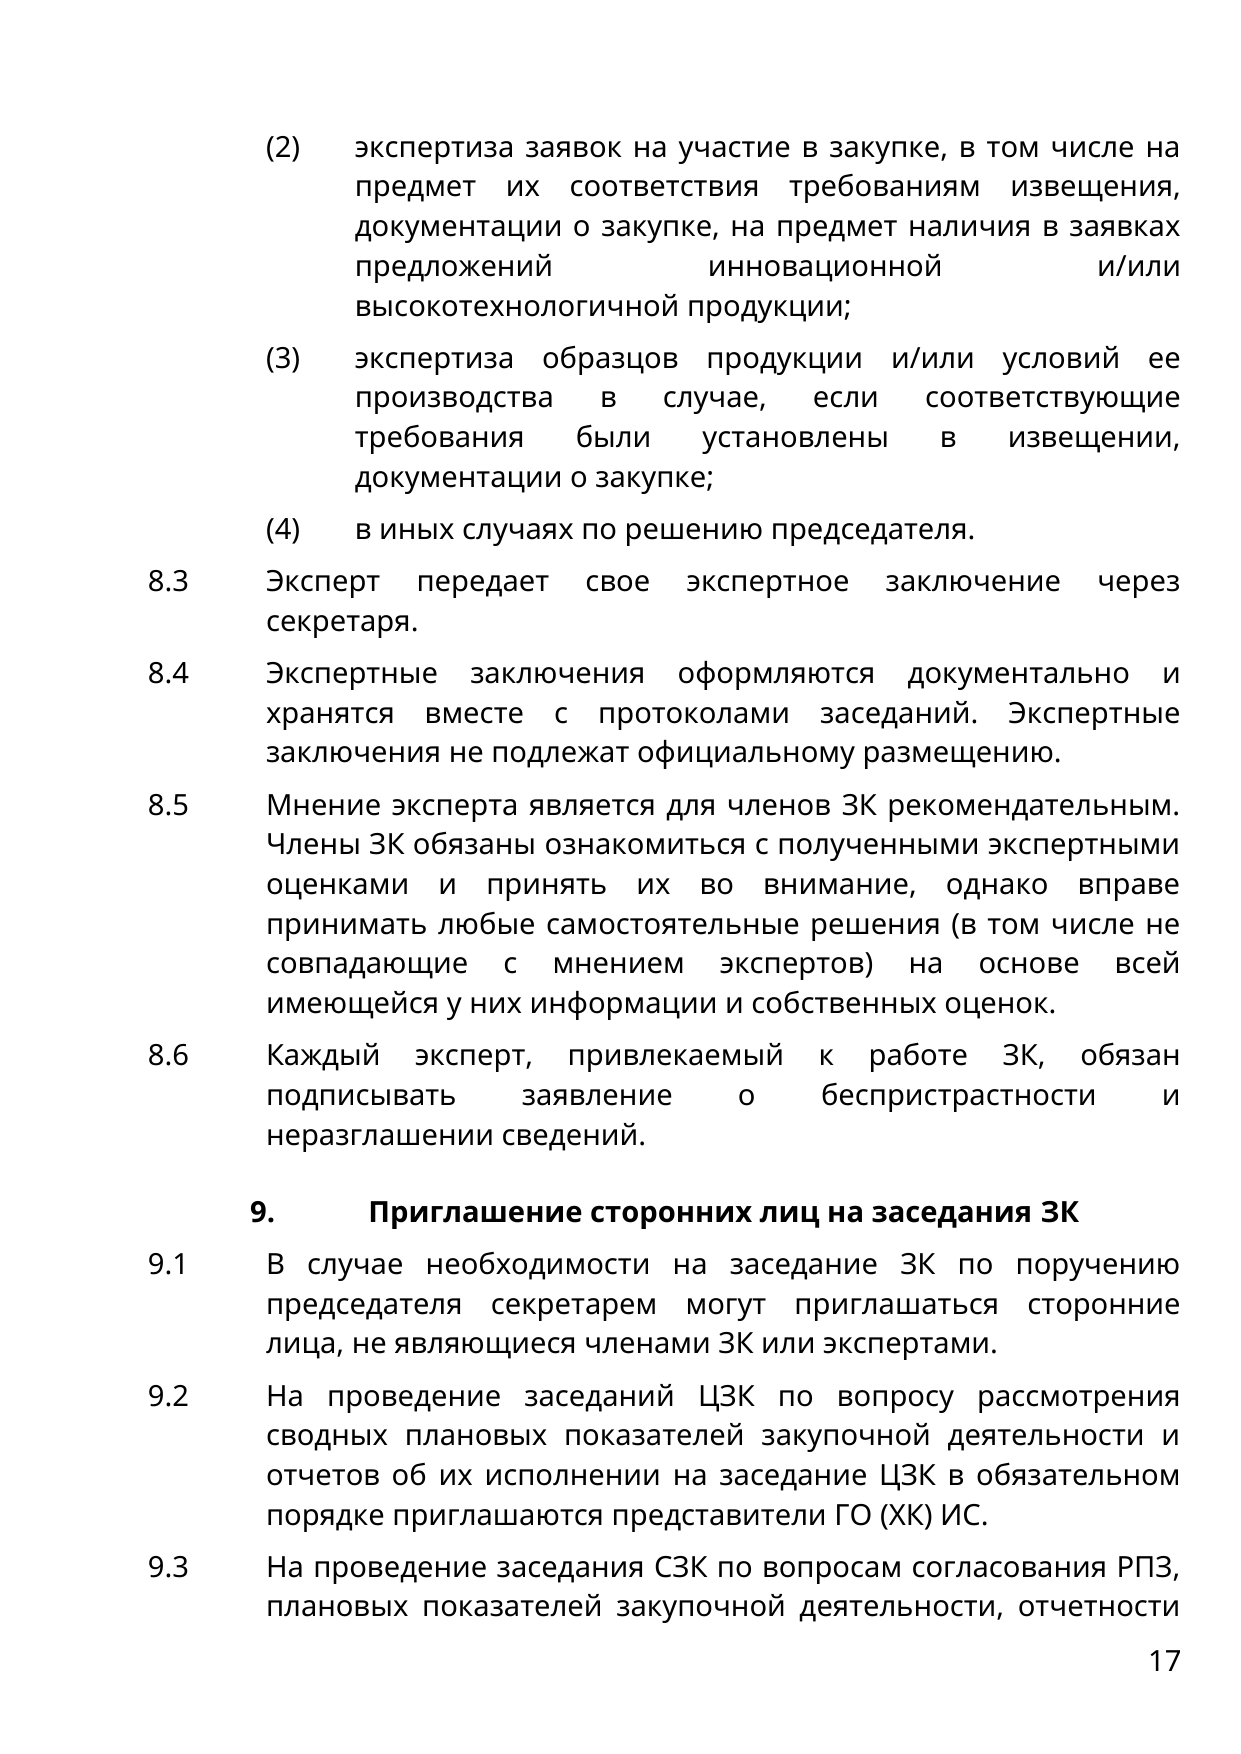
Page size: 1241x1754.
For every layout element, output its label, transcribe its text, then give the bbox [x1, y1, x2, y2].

text В случае необходимости на заседание ЗК по поручению председателя секретарем могут приглашаться сторонние лица, не являющиеся членами ЗК или экспертами. [148, 1243, 1181, 1362]
list Приглашение сторонних лиц на заседания ЗК [148, 1191, 1181, 1231]
text Каждый эксперт, привлекаемый к работе ЗК, обязан подписывать заявление о беспристрастности и неразглашении сведений. [148, 1034, 1181, 1153]
text экспертиза заявок на участие в закупке, в том числе на предмет их соответствия требованиям извещения, документации о закупке, на предмет наличия в заявках предложений инновационной и/или высокотехнологичной продукции; [266, 126, 1181, 324]
text в иных случаях по решению председателя. [266, 508, 1181, 548]
text На проведение заседаний ЦЗК по вопросу рассмотрения сводных плановых показателей закупочной деятельности и отчетов об их исполнении на заседание ЦЗК в обязательном порядке приглашаются представители ГО (ХК) ИС. [148, 1375, 1181, 1533]
text Эксперт передает свое экспертное заключение через секретаря. [148, 560, 1181, 640]
text экспертиза образцов продукции и/или условий ее производства в случае, если соответствующие требования были установлены в извещении, документации о закупке; [266, 337, 1181, 496]
text Мнение эксперта является для членов ЗК рекомендательным. Члены ЗК обязаны ознакомиться с полученными экспертными оценками и принять их во внимание, однако вправе принимать любые самостоятельные решения (в том числе не совпадающие с мнением экспертов) на основе всей имеющейся у них информации и собственных оценок. [148, 784, 1181, 1022]
text Экспертные заключения оформляются документально и хранятся вместе с протоколами заседаний. Экспертные заключения не подлежат официальному размещению. [148, 652, 1181, 771]
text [148, 1546, 1181, 1625]
